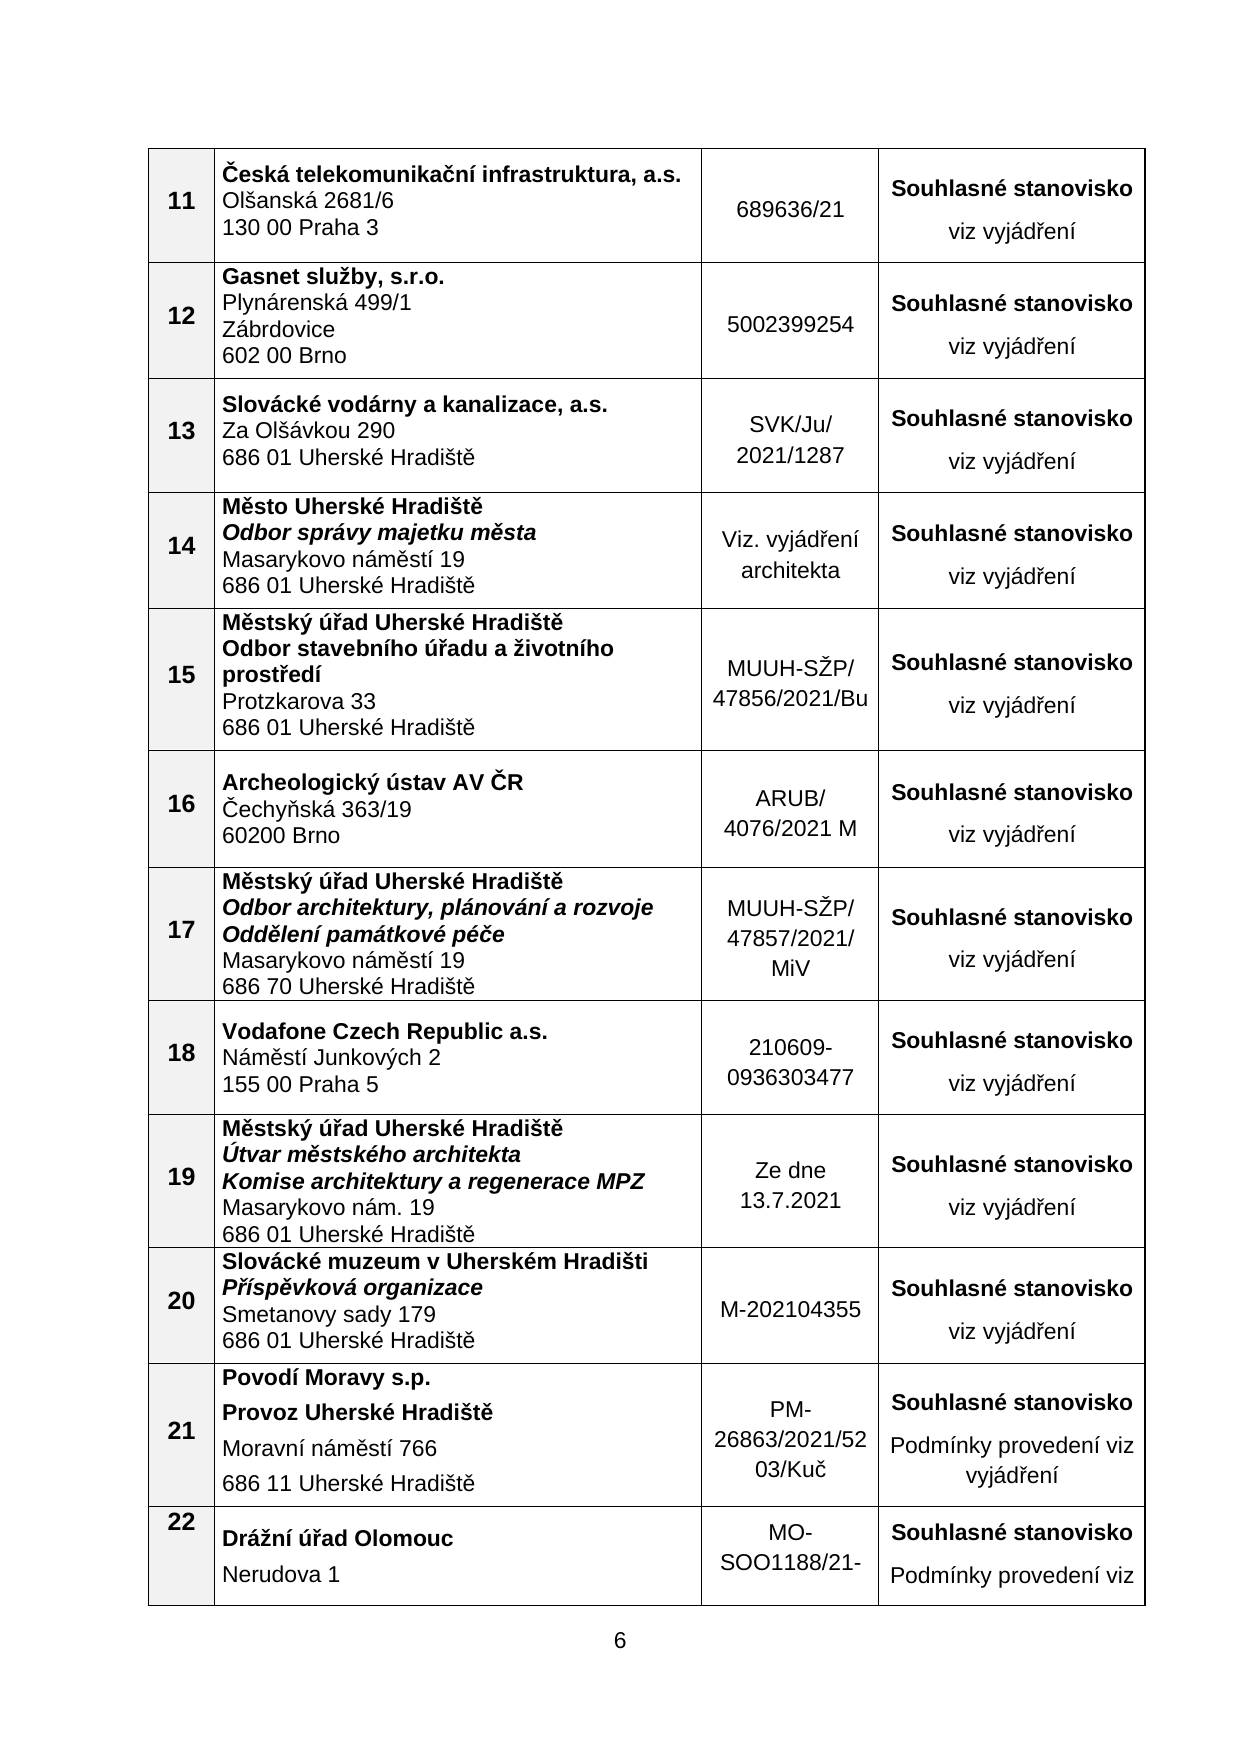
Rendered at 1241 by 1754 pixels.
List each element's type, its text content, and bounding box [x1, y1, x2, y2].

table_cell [879, 1364, 1144, 1506]
table_cell MUUH-SŽP/47857/2021/MiV [702, 868, 878, 1000]
table_cell Povodí Moravy s.p. Provoz Uherské Hradiště Moravní náměstí 766 686 11 Uherské Hradiště [215, 1364, 701, 1506]
table_cell Vodafone Czech Republic a.s. Náměstí Junkových 2 155 00 Praha 5 [215, 1001, 701, 1114]
table_cell Souhlasné stanovisko viz vyjádření [879, 493, 1144, 608]
table_cell M-202104355 [702, 1248, 878, 1362]
table_cell 13 [149, 379, 214, 492]
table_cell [879, 1507, 1144, 1605]
table_cell Souhlasné stanovisko viz vyjádření [879, 379, 1144, 492]
table_cell 19 [149, 1115, 214, 1247]
table_cell 17 [149, 868, 214, 1000]
table_cell Slovácké vodárny a kanalizace, a.s. Za Olšávkou 290 686 01 Uherské Hradiště [215, 379, 701, 492]
table_cell PM-26863/2021/5203/Kuč [702, 1364, 878, 1506]
table_cell 22 [149, 1507, 214, 1605]
table_cell Městský úřad Uherské Hradiště Odbor stavebního úřadu a životního prostředí Protzkarova 33 686 01 Uherské Hradiště [215, 609, 701, 749]
table_cell 210609-0936303477 [702, 1001, 878, 1114]
table_cell 12 [149, 263, 214, 378]
table_cell 11 [149, 149, 214, 262]
table_cell 18 [149, 1001, 214, 1114]
table_cell SVK/Ju/2021/1287 [702, 379, 878, 492]
table_cell MUUH-SŽP/47856/2021/Bu [702, 609, 878, 749]
table_cell 20 [149, 1248, 214, 1362]
table_cell Městský úřad Uherské Hradiště Útvar městského architekta Komise architektury a regenerace MPZ Masarykovo nám. 19 686 01 Uherské Hradiště [215, 1115, 701, 1247]
table_cell MO-SOO1188/21-4/Nv [702, 1507, 878, 1605]
table_cell Souhlasné stanovisko viz vyjádření [879, 1115, 1144, 1247]
table_cell Město Uherské Hradiště Odbor správy majetku města Masarykovo náměstí 19 686 01 Uherské Hradiště [215, 493, 701, 608]
table_cell Městský úřad Uherské Hradiště Odbor architektury, plánování a rozvoje Oddělení památkové péče Masarykovo náměstí 19 686 70 Uherské Hradiště [215, 868, 701, 1000]
table_cell 689636/21 [702, 149, 878, 262]
table_cell Souhlasné stanovisko viz vyjádření [879, 1248, 1144, 1362]
table_cell Viz. vyjádření architekta [702, 493, 878, 608]
table_cell 5002399254 [702, 263, 878, 378]
table_cell 15 [149, 609, 214, 749]
table_cell Souhlasné stanovisko viz vyjádření [879, 609, 1144, 749]
table_cell Souhlasné stanovisko viz vyjádření [879, 751, 1144, 867]
table_cell Archeologický ústav AV ČR Čechyňská 363/19 60200 Brno [215, 751, 701, 867]
table_cell Souhlasné stanovisko viz vyjádření [879, 868, 1144, 1000]
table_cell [215, 1507, 701, 1605]
table_cell Gasnet služby, s.r.o. Plynárenská 499/1 Zábrdovice 602 00 Brno [215, 263, 701, 378]
table_cell ARUB/4076/2021 M [702, 751, 878, 867]
table_cell 14 [149, 493, 214, 608]
table_cell 16 [149, 751, 214, 867]
table_cell Ze dne 13.7.2021 [702, 1115, 878, 1247]
table_cell Souhlasné stanovisko viz vyjádření [879, 1001, 1144, 1114]
table_cell Slovácké muzeum v Uherském Hradišti Příspěvková organizace Smetanovy sady 179 686 01 Uherské Hradiště [215, 1248, 701, 1362]
table_cell Souhlasné stanovisko viz vyjádření [879, 263, 1144, 378]
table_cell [879, 149, 1144, 262]
table_cell Česká telekomunikační infrastruktura, a.s. Olšanská 2681/6 130 00 Praha 3 [215, 149, 701, 262]
table_cell 21 [149, 1364, 214, 1506]
